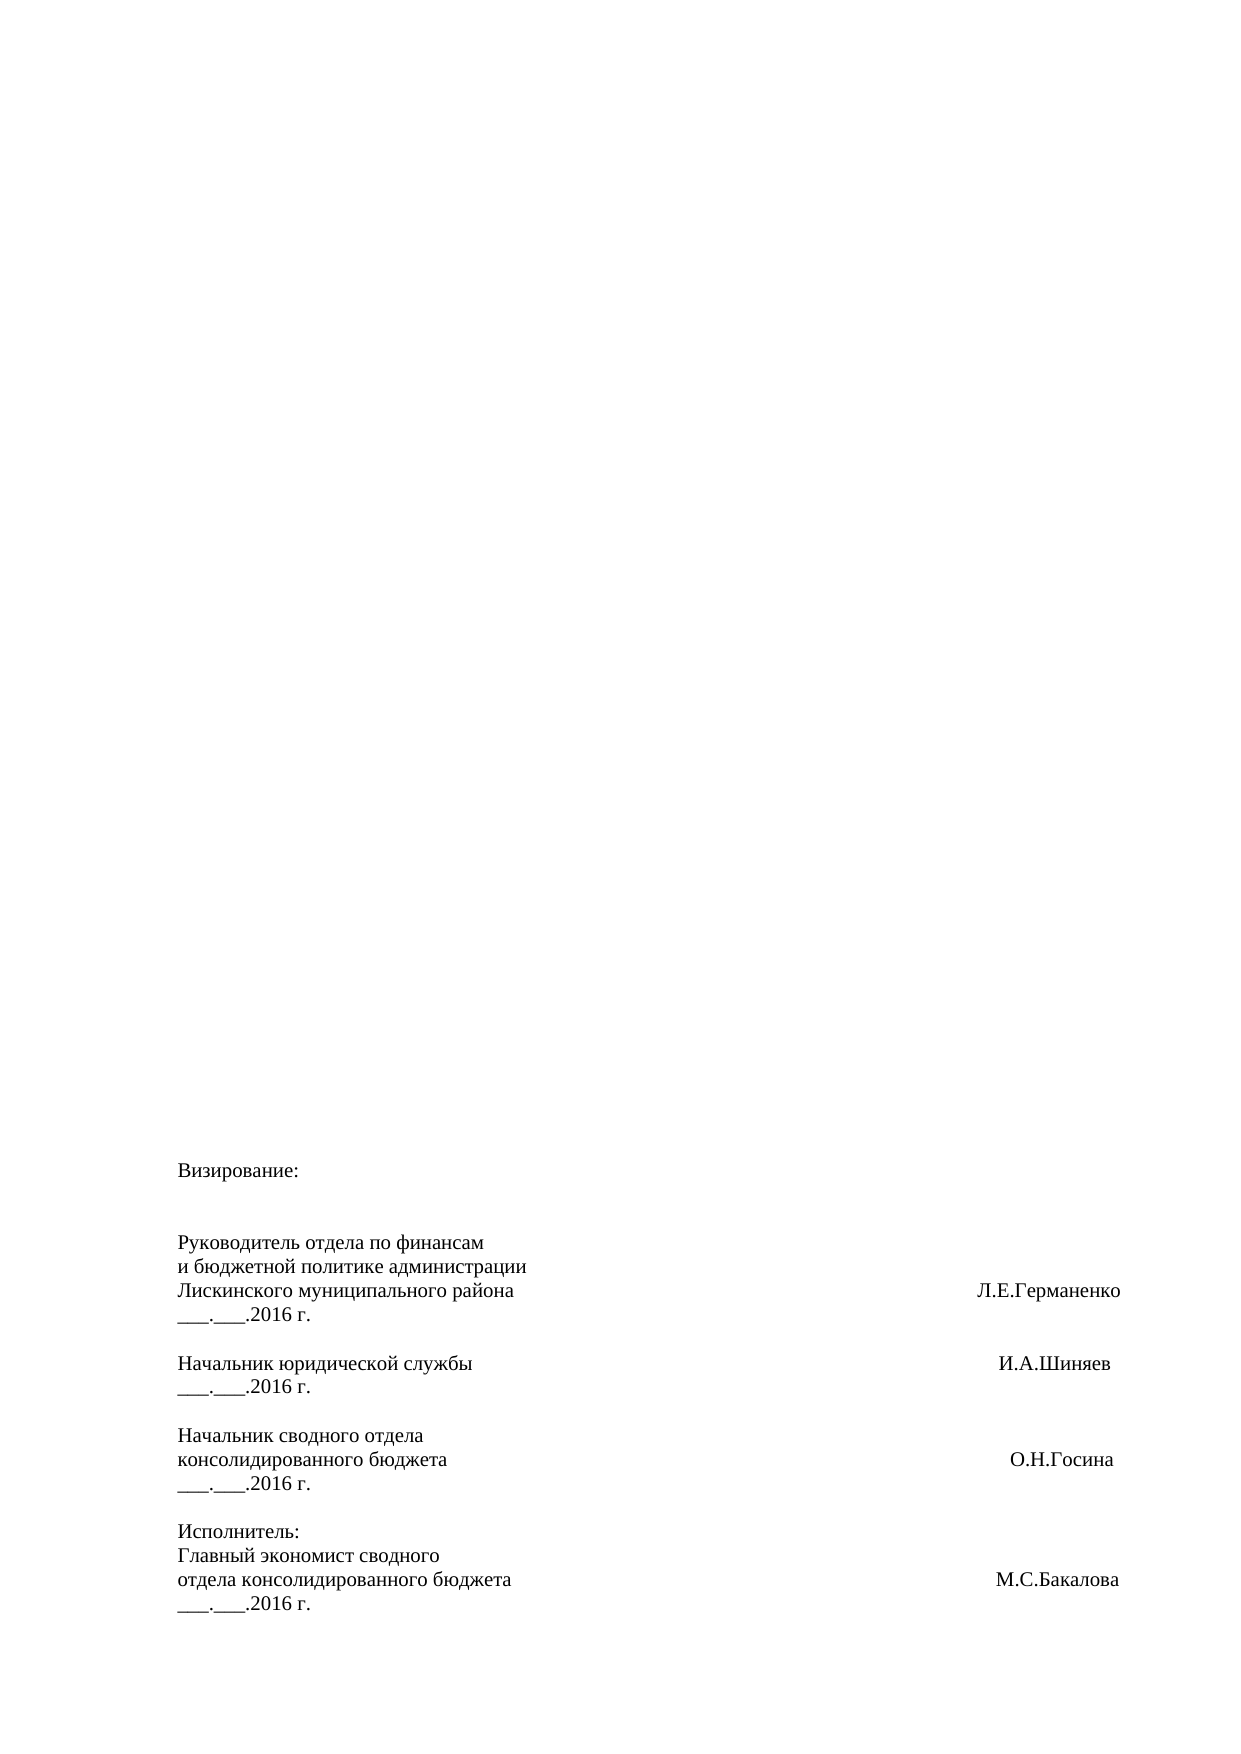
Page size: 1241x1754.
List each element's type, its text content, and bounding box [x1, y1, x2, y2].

text ___.___.2016 г. [177, 1591, 1122, 1615]
text Исполнитель: [177, 1519, 1122, 1543]
text ___.___.2016 г. [177, 1302, 1122, 1326]
text и бюджетной политике администрации [177, 1254, 1122, 1278]
text Руководитель отдела по финансам [177, 1230, 1122, 1254]
text Визирование: [177, 1158, 1122, 1182]
text Главный экономист сводного [177, 1543, 1122, 1567]
text ___.___.2016 г. [177, 1374, 1122, 1398]
text Начальник сводного отдела [177, 1423, 1122, 1447]
text Лискинского муниципального района Л.Е.Германенко [177, 1278, 1122, 1302]
text консолидированного бюджета О.Н.Госина [177, 1447, 1122, 1471]
text Начальник юридической службы И.А.Шиняев [177, 1350, 1122, 1374]
text отдела консолидированного бюджета М.С.Бакалова [177, 1567, 1122, 1591]
text ___.___.2016 г. [177, 1471, 1122, 1495]
